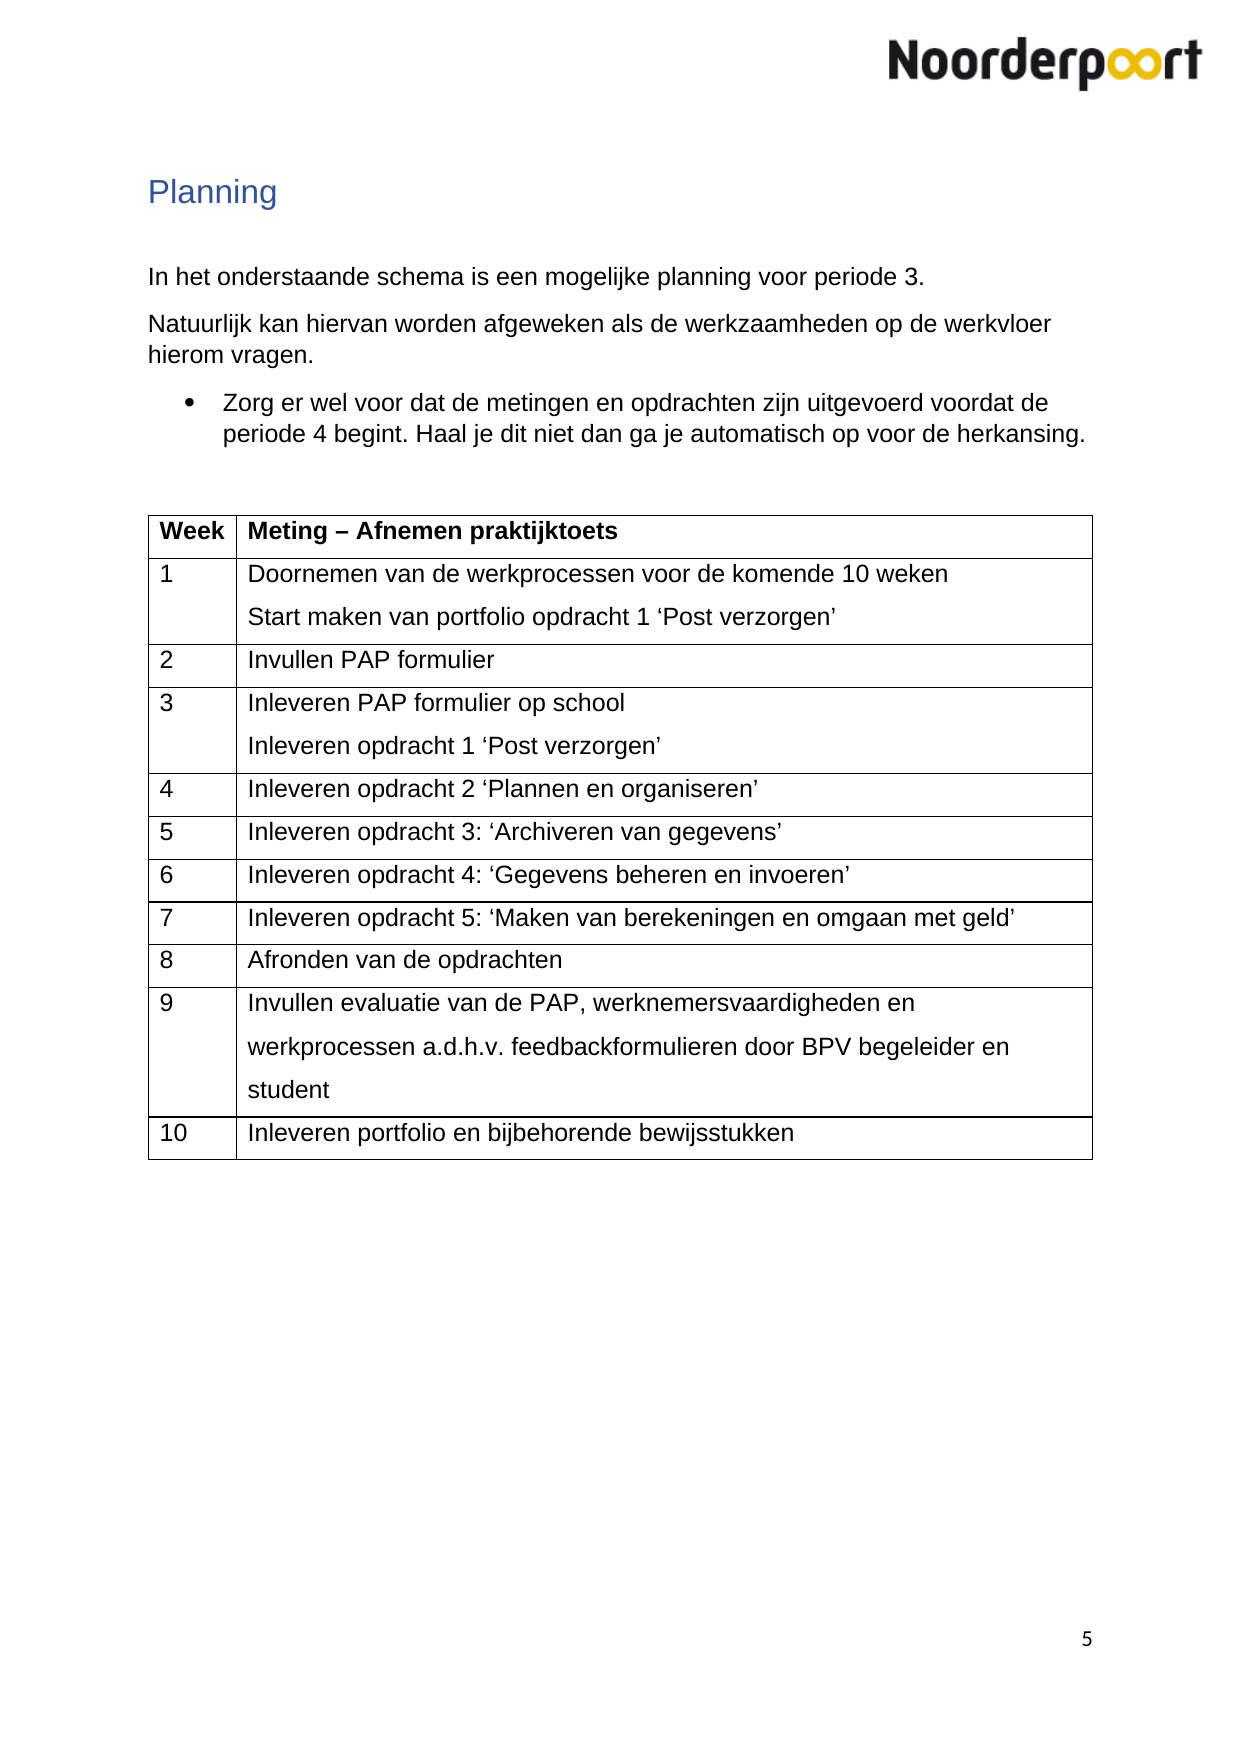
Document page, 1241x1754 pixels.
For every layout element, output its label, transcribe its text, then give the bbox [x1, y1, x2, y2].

table_header Meting – Afnemen praktijktoets [237, 516, 1092, 558]
table_cell Doornemen van de werkprocessen voor de komende 10 weken Start maken van portfolio opdracht 1 ‘Post verzorgen’ [237, 559, 1092, 644]
subtitle Planning [148, 173, 1093, 211]
table_cell 1 [149, 559, 236, 644]
table_cell 2 [149, 645, 236, 687]
table_cell Invullen evaluatie van de PAP, werknemersvaardigheden en werkprocessen a.d.h.v. feedbackformulieren door BPV begeleider en student [237, 988, 1092, 1116]
table_cell 5 [149, 817, 236, 858]
table_cell 6 [149, 860, 236, 901]
text Natuurlijk kan hiervan worden afgeweken als de werkzaamheden op de werkvloer hierom vragen. [148, 309, 1093, 369]
list Zorg er wel voor dat de metingen en opdrachten zijn uitgevoerd voordat de periode 4 begint. Haal je dit niet dan ga je automatisch op voor de herkansing. [185, 388, 1093, 448]
table_cell Afronden van de opdrachten [237, 945, 1092, 987]
table_cell Inleveren portfolio en bijbehorende bewijsstukken [237, 1118, 1092, 1159]
table_cell 8 [149, 945, 236, 987]
table_header Week [149, 516, 236, 558]
table_cell 4 [149, 774, 236, 816]
table_cell 9 [149, 988, 236, 1116]
text In het onderstaande schema is een mogelijke planning voor periode 3. [148, 262, 1093, 291]
table_cell 10 [149, 1118, 236, 1159]
table_cell 3 [149, 688, 236, 773]
table_cell Invullen PAP formulier [237, 645, 1092, 687]
table_cell Inleveren PAP formulier op school Inleveren opdracht 1 ‘Post verzorgen’ [237, 688, 1092, 773]
picture [882, 31, 1205, 93]
table_cell Inleveren opdracht 2 ‘Plannen en organiseren’ [237, 774, 1092, 816]
table_cell Inleveren opdracht 3: ‘Archiveren van gegevens’ [237, 817, 1092, 858]
table_cell 7 [149, 903, 236, 944]
table_cell Inleveren opdracht 4: ‘Gegevens beheren en invoeren’ [237, 860, 1092, 901]
table_cell Inleveren opdracht 5: ‘Maken van berekeningen en omgaan met geld’ [237, 903, 1092, 944]
